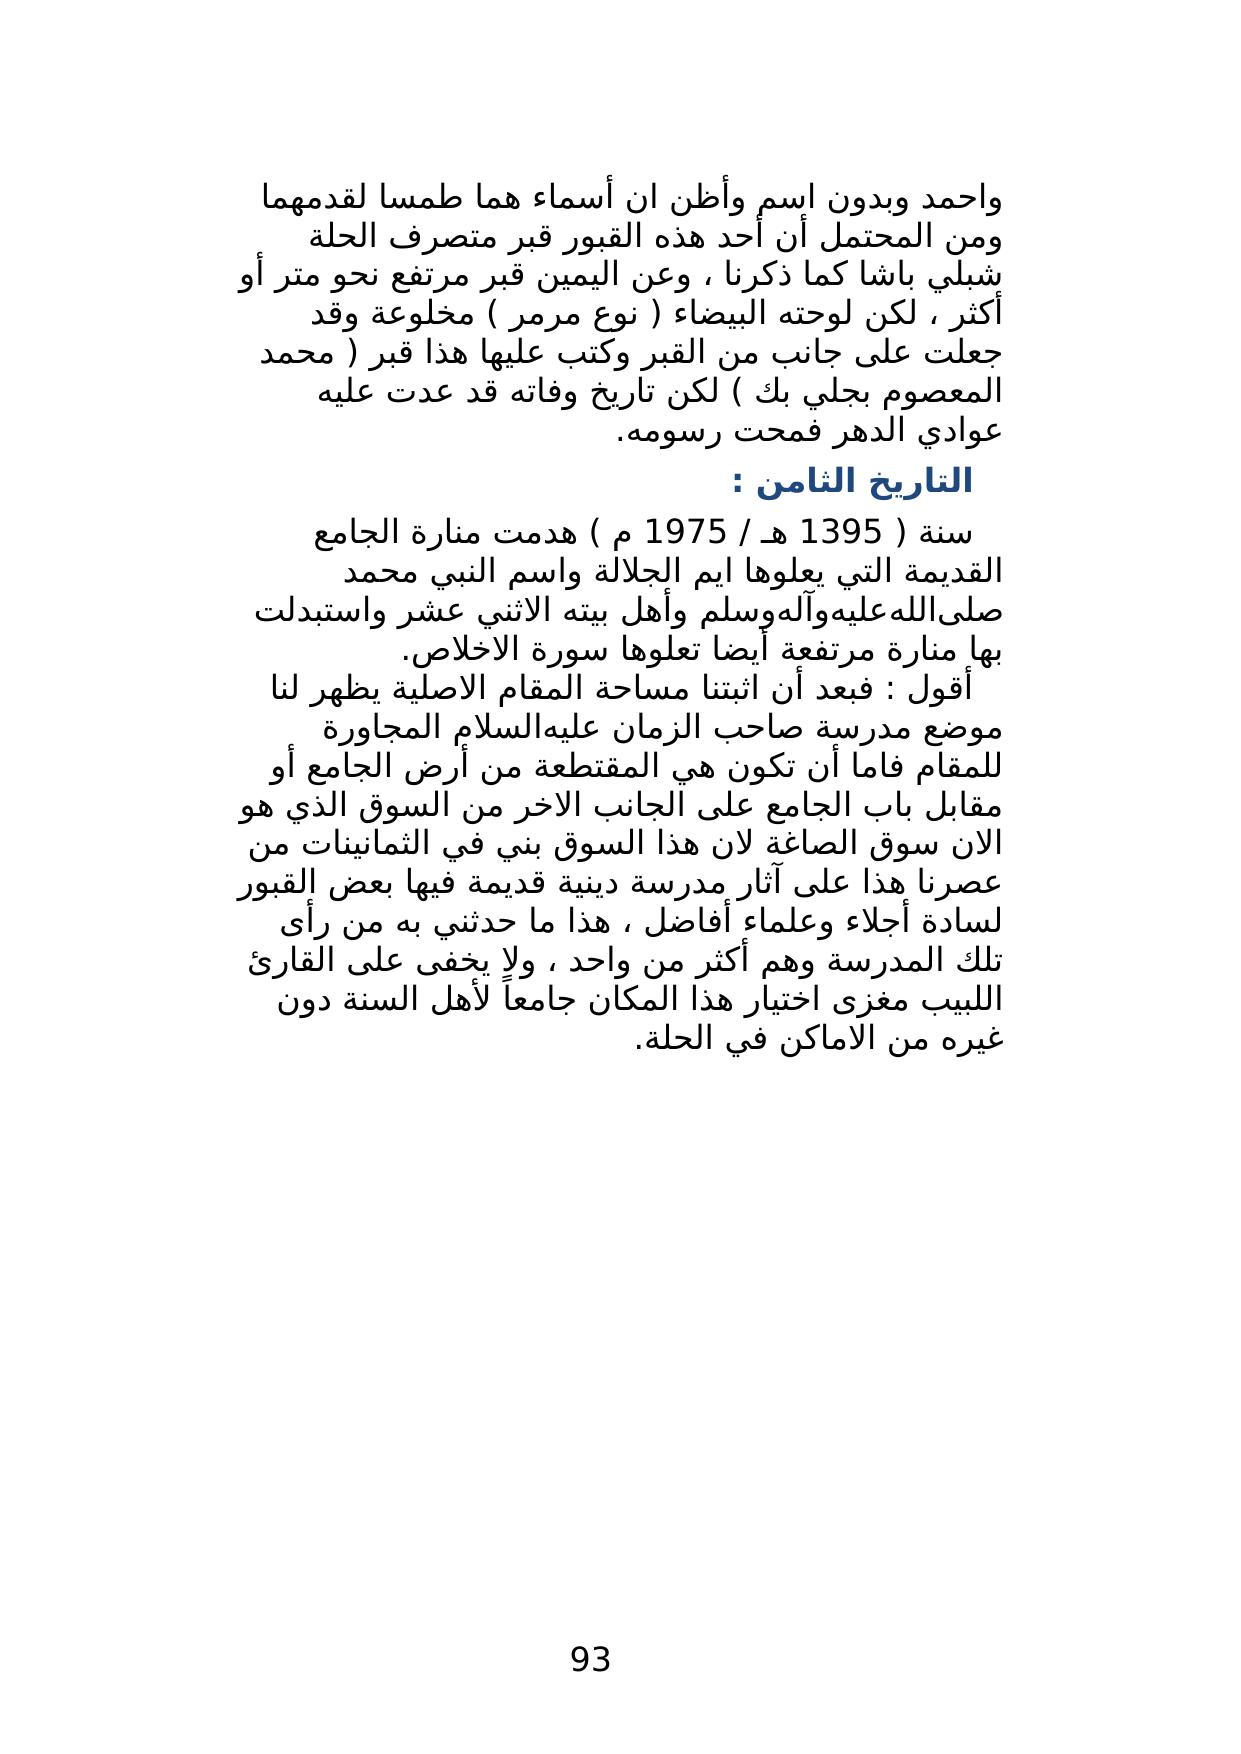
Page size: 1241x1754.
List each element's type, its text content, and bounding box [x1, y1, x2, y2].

text أقول : فبعد أن اثبتنا مساحة المقام الاصلية يظهر لنا موضع مدرسة صاحب الزمان عليه‌السلام المجاورة للمقام فاما أن تكون هي المقتطعة من أرض الجامع أو مقابل باب الجامع على الجانب الاخر من السوق الذي هو الان سوق الصاغة لان هذا السوق بني في الثمانينات من عصرنا هذا على آثار مدرسة دينية قديمة فيها بعض القبور لسادة أجلاء وعلماء أفاضل ، هذا ما حدثني به من رأى تلك المدرسة وهم أكثر من واحد ، ولا يخفى على القارئ اللبيب مغزى اختيار هذا المكان جامعاً لأهل السنة دون غيره من الاماكن في الحلة. [236, 668, 1004, 1057]
subtitle التاريخ الثامن : [236, 462, 1004, 501]
text واحمد وبدون اسم وأظن ان أسماء هما طمسا لقدمهما ومن المحتمل أن أحد هذه القبور قبر متصرف الحلة شبلي باشا كما ذكرنا ، وعن اليمين قبر مرتفع نحو متر أو أكثر ، لكن لوحته البيضاء ( نوع مرمر ) مخلوعة وقد جعلت على جانب من القبر وكتب عليها هذا قبر ( محمد المعصوم بجلي بك ) لكن تاريخ وفاته قد عدت عليه عوادي الدهر فمحت رسومه. [236, 177, 1004, 449]
text سنة ( 1395 هـ / 1975 م ) هدمت منارة الجامع القديمة التي يعلوها ايم الجلالة واسم النبي محمد صلى‌الله‌عليه‌وآله‌وسلم وأهل بيته الاثني عشر واستبدلت بها منارة مرتفعة أيضا تعلوها سورة الاخلاص. [236, 513, 1004, 668]
